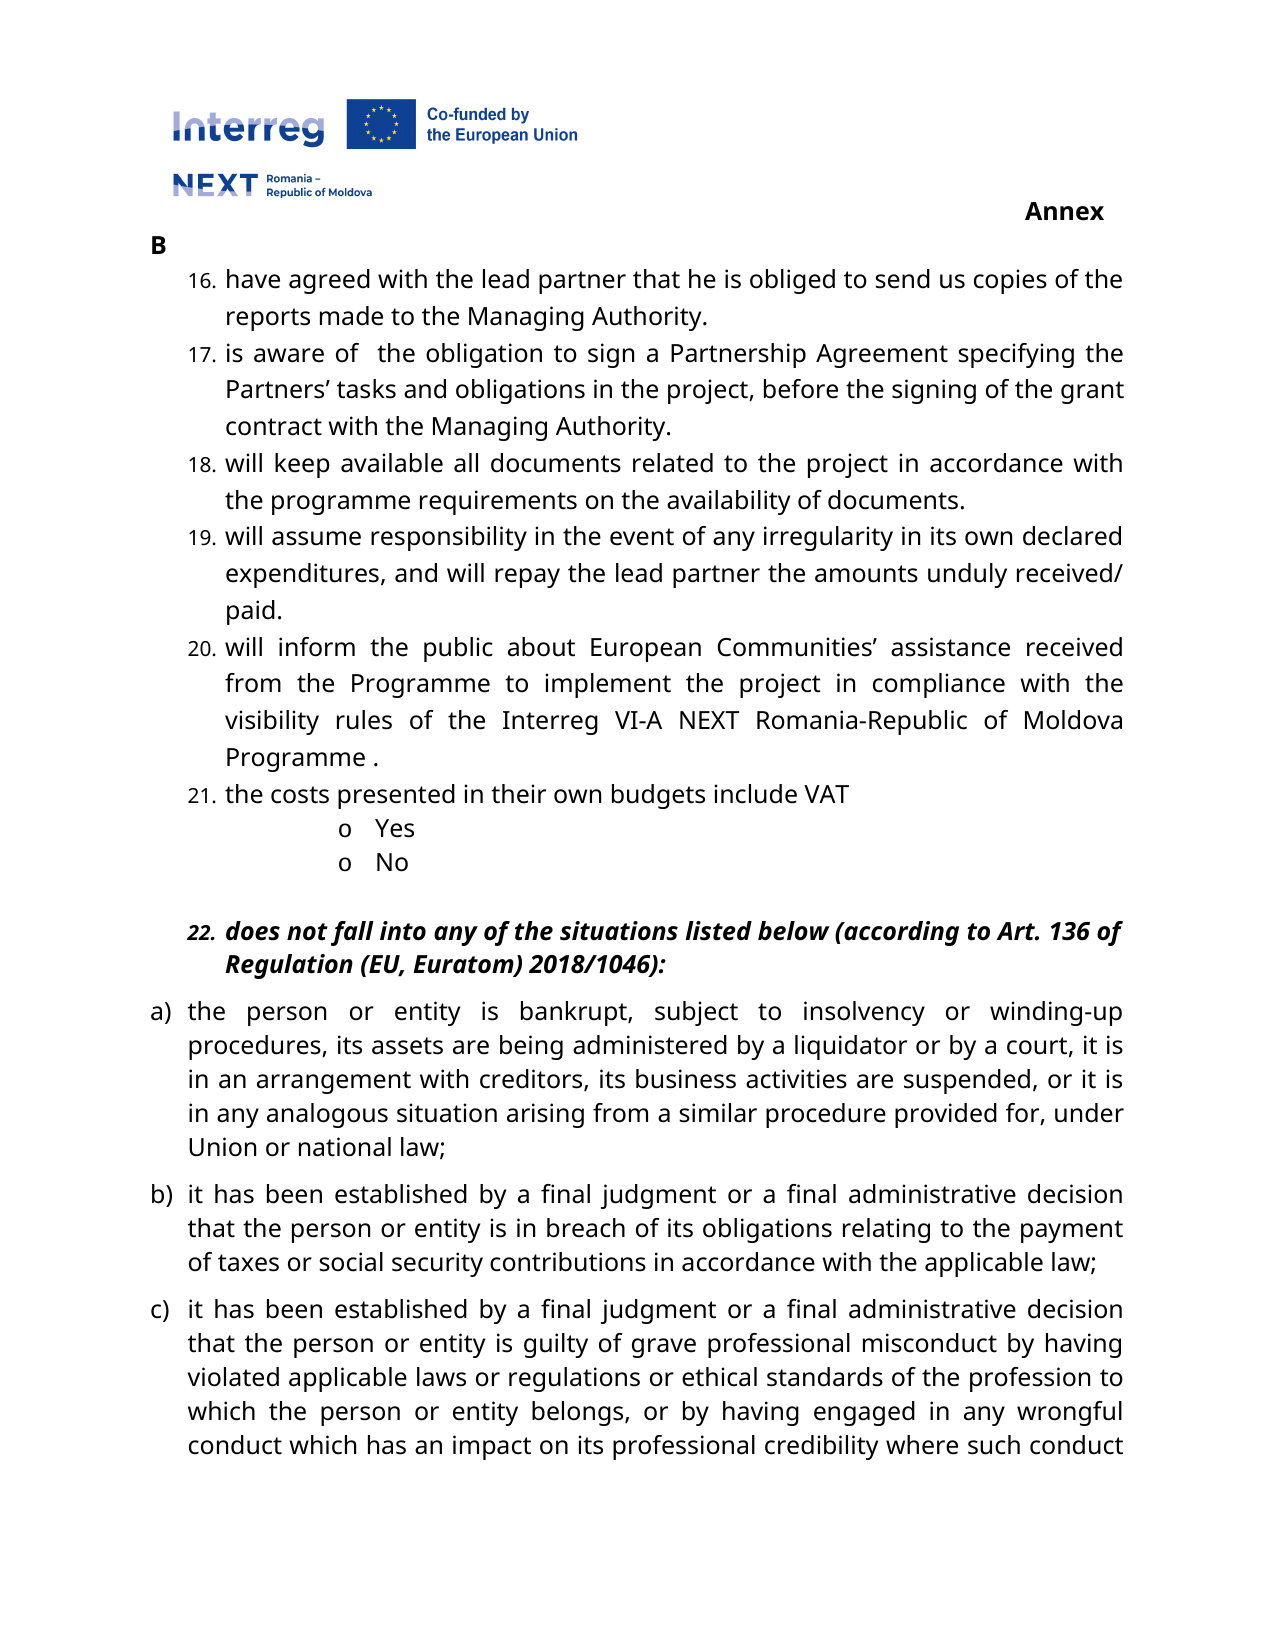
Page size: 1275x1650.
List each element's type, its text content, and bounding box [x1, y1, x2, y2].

list does not fall into any of the situations listed below (according to Art. 136 of Regulation (EU, Euratom) 2018/1046): [187, 913, 1125, 981]
list the person or entity is bankrupt, subject to insolvency or winding-up procedures, its assets are being administered by a liquidator or by a court, it is in an arrangement with creditors, its business activities are suspended, or it is in any analogous situation arising from a similar procedure provided for, under Union or national law; [150, 994, 1125, 1164]
list Yes [337, 811, 1125, 845]
list will keep available all documents related to the project in accordance with the programme requirements on the availability of documents. [187, 446, 1125, 516]
picture [150, 75, 600, 221]
list No [337, 845, 1125, 879]
list is aware of the obligation to sign a Partnership Agreement specifying the Partners’ tasks and obligations in the project, before the signing of the grant contract with the Managing Authority. [187, 335, 1125, 443]
list the costs presented in their own budgets include VAT [187, 776, 1125, 811]
list it has been established by a final judgment or a final administrative decision that the person or entity is in breach of its obligations relating to the payment of taxes or social security contributions in accordance with the applicable law; [150, 1177, 1125, 1279]
list have agreed with the lead partner that he is obliged to send us copies of the reports made to the Managing Authority. [187, 262, 1125, 332]
list will inform the public about European Communities’ assistance received from the Programme to implement the project in compliance with the visibility rules of the Interreg VI-A NEXT Romania-Republic of Moldova Programme . [187, 629, 1125, 774]
list will assume responsibility in the event of any irregularity in its own declared expenditures, and will repay the lead partner the amounts unduly received/ paid. [187, 519, 1125, 627]
